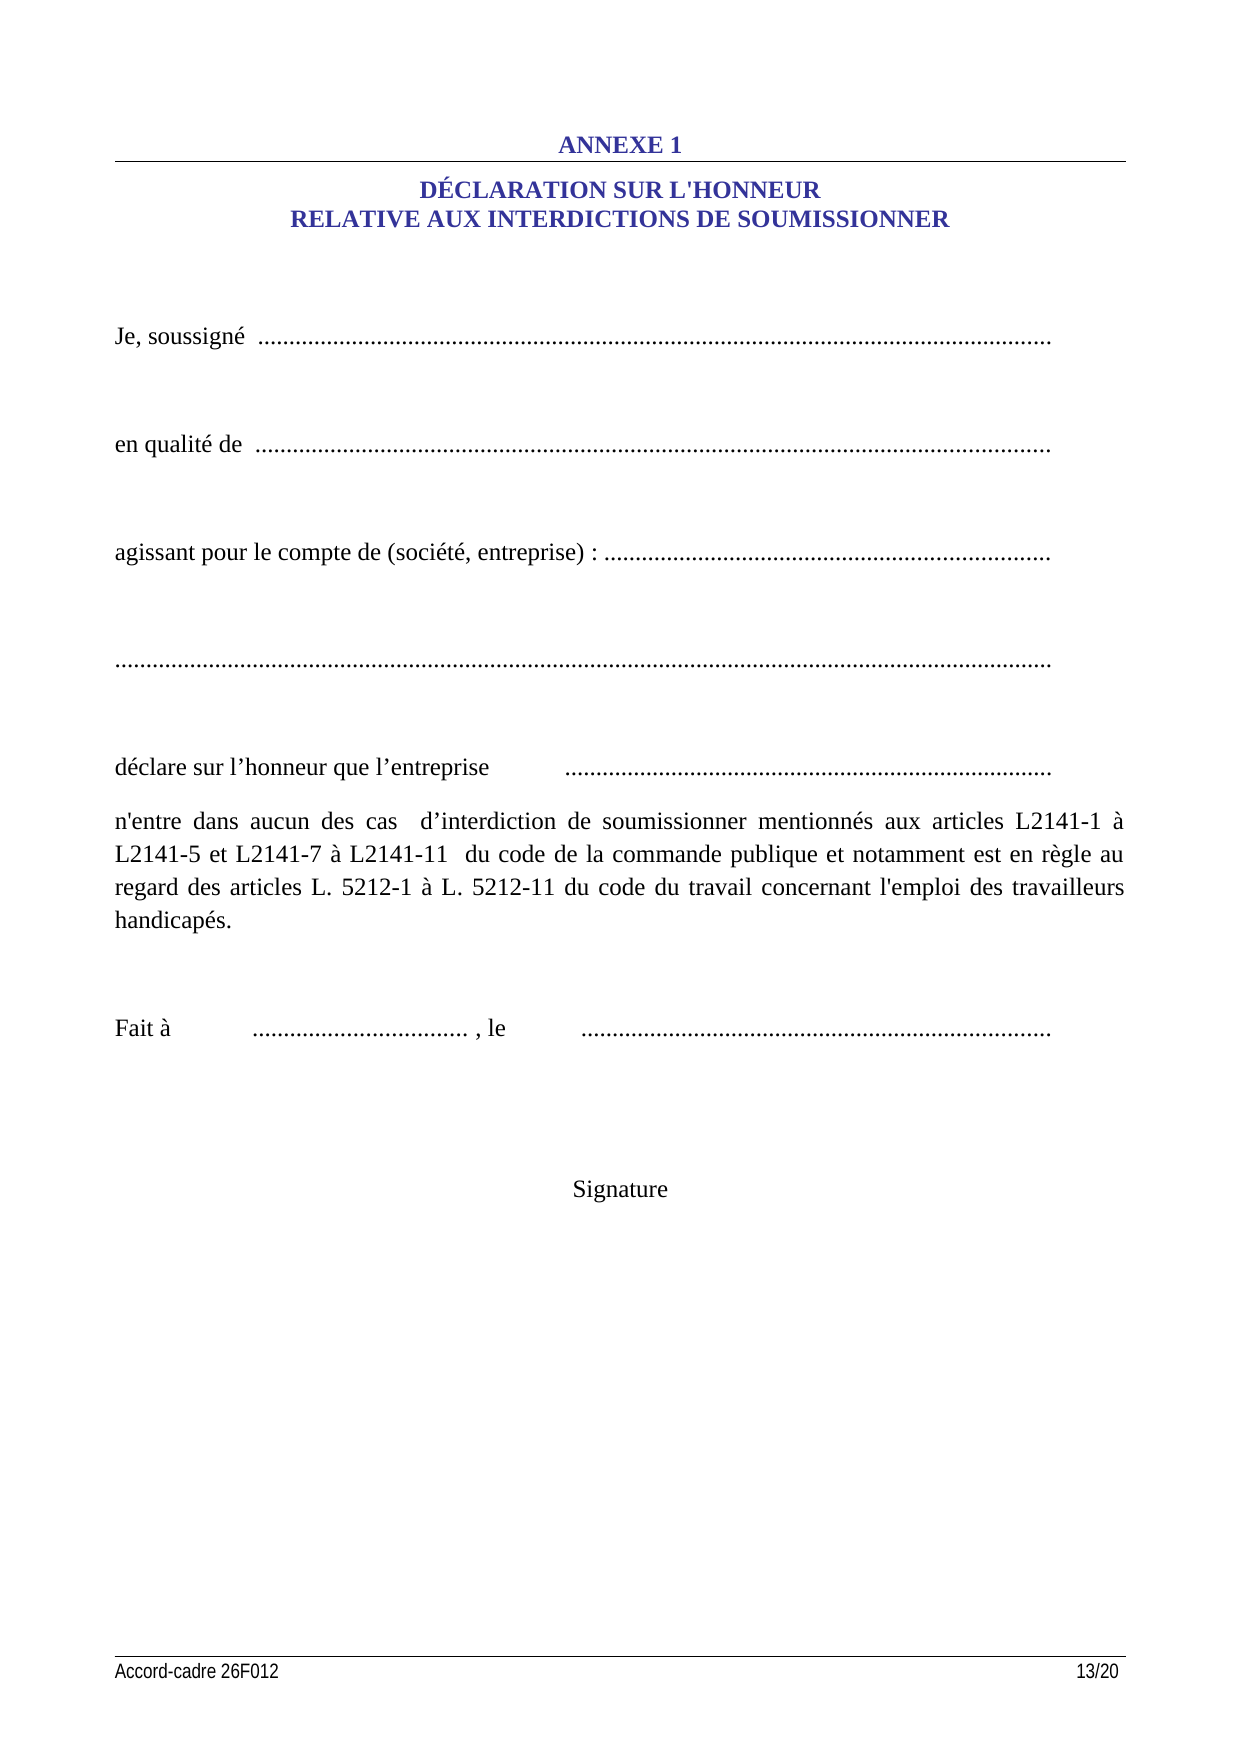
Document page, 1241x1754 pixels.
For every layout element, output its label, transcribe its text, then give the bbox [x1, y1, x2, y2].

text Fait à , le [114, 1013, 1126, 1042]
text n'entre dans aucun des cas d’interdiction de soumissionner mentionnés aux articles L2141-1 à L2141-5 et L2141-7 à L2141-11 du code de la commande publique et notamment est en règle au regard des articles L. 5212-1 à L. 5212-11 du code du travail concernant l'emploi des travailleurs handicapés. [114, 806, 1126, 934]
text Signature [114, 1174, 1126, 1203]
text en qualité de [114, 429, 1126, 458]
text ANNEXE 1 [114, 131, 1126, 162]
text agissant pour le compte de (société, entreprise) : [114, 537, 1126, 566]
text Je, soussigné [114, 321, 1126, 350]
text déclare sur l’honneur que l’entreprise [114, 752, 1126, 781]
text DÉCLARATION SUR L'HONNEUR relative aux interdictions de soumissionner [114, 175, 1126, 232]
